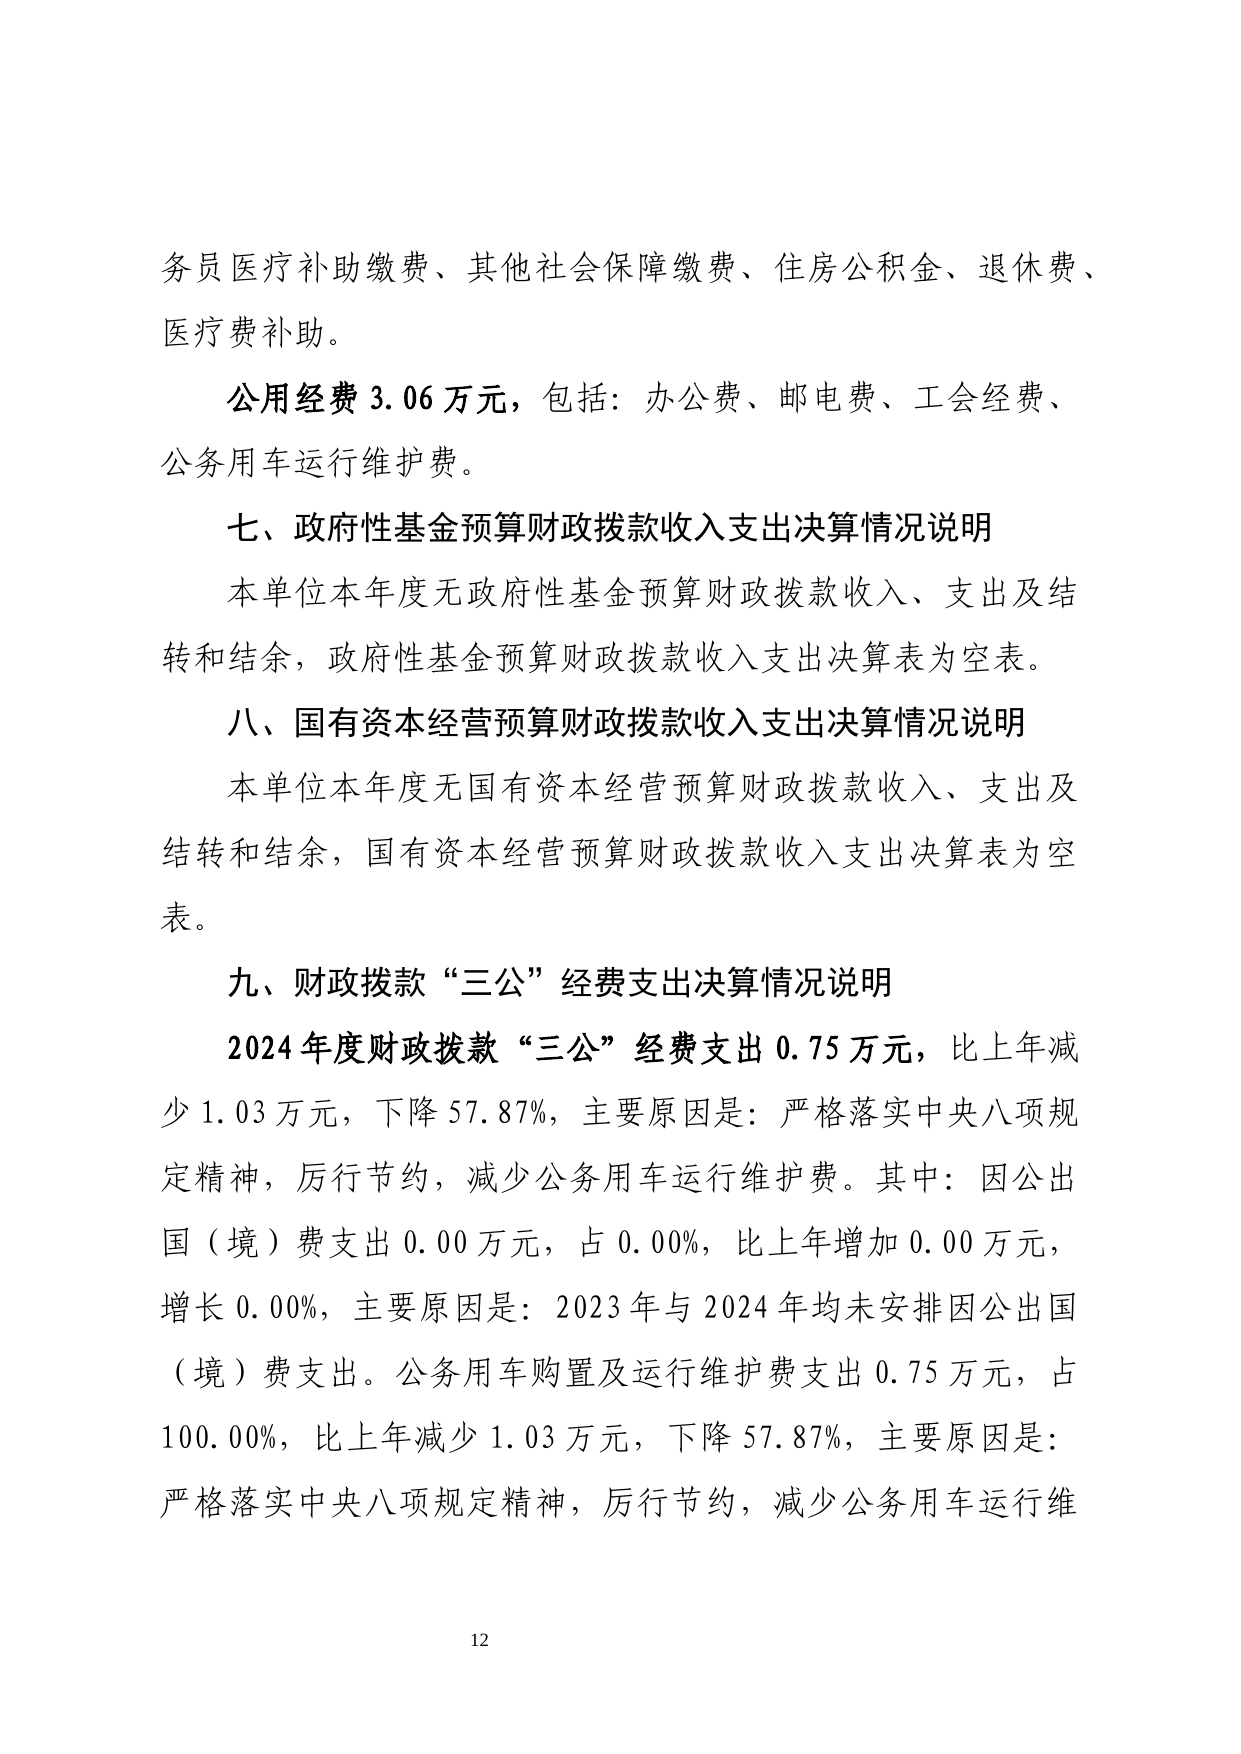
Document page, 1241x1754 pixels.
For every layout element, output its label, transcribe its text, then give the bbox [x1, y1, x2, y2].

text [159, 233, 1081, 363]
text 本单位本年度无国有资本经营预算财政拨款收入、支出及结转和结余，国有资本经营预算财政拨款收入支出决算表为空表。 [159, 753, 1081, 948]
text 本单位本年度无政府性基金预算财政拨款收入、支出及结转和结余，政府性基金预算财政拨款收入支出决算表为空表。 [159, 558, 1081, 688]
text 八、国有资本经营预算财政拨款收入支出决算情况说明 [159, 688, 1081, 753]
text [159, 1013, 1081, 1533]
text 七、政府性基金预算财政拨款收入支出决算情况说明 [159, 493, 1081, 558]
text 公用经费3.06万元，包括：办公费、邮电费、工会经费、公务用车运行维护费。 [159, 363, 1081, 493]
text 九、财政拨款“三公”经费支出决算情况说明 [159, 948, 1081, 1013]
